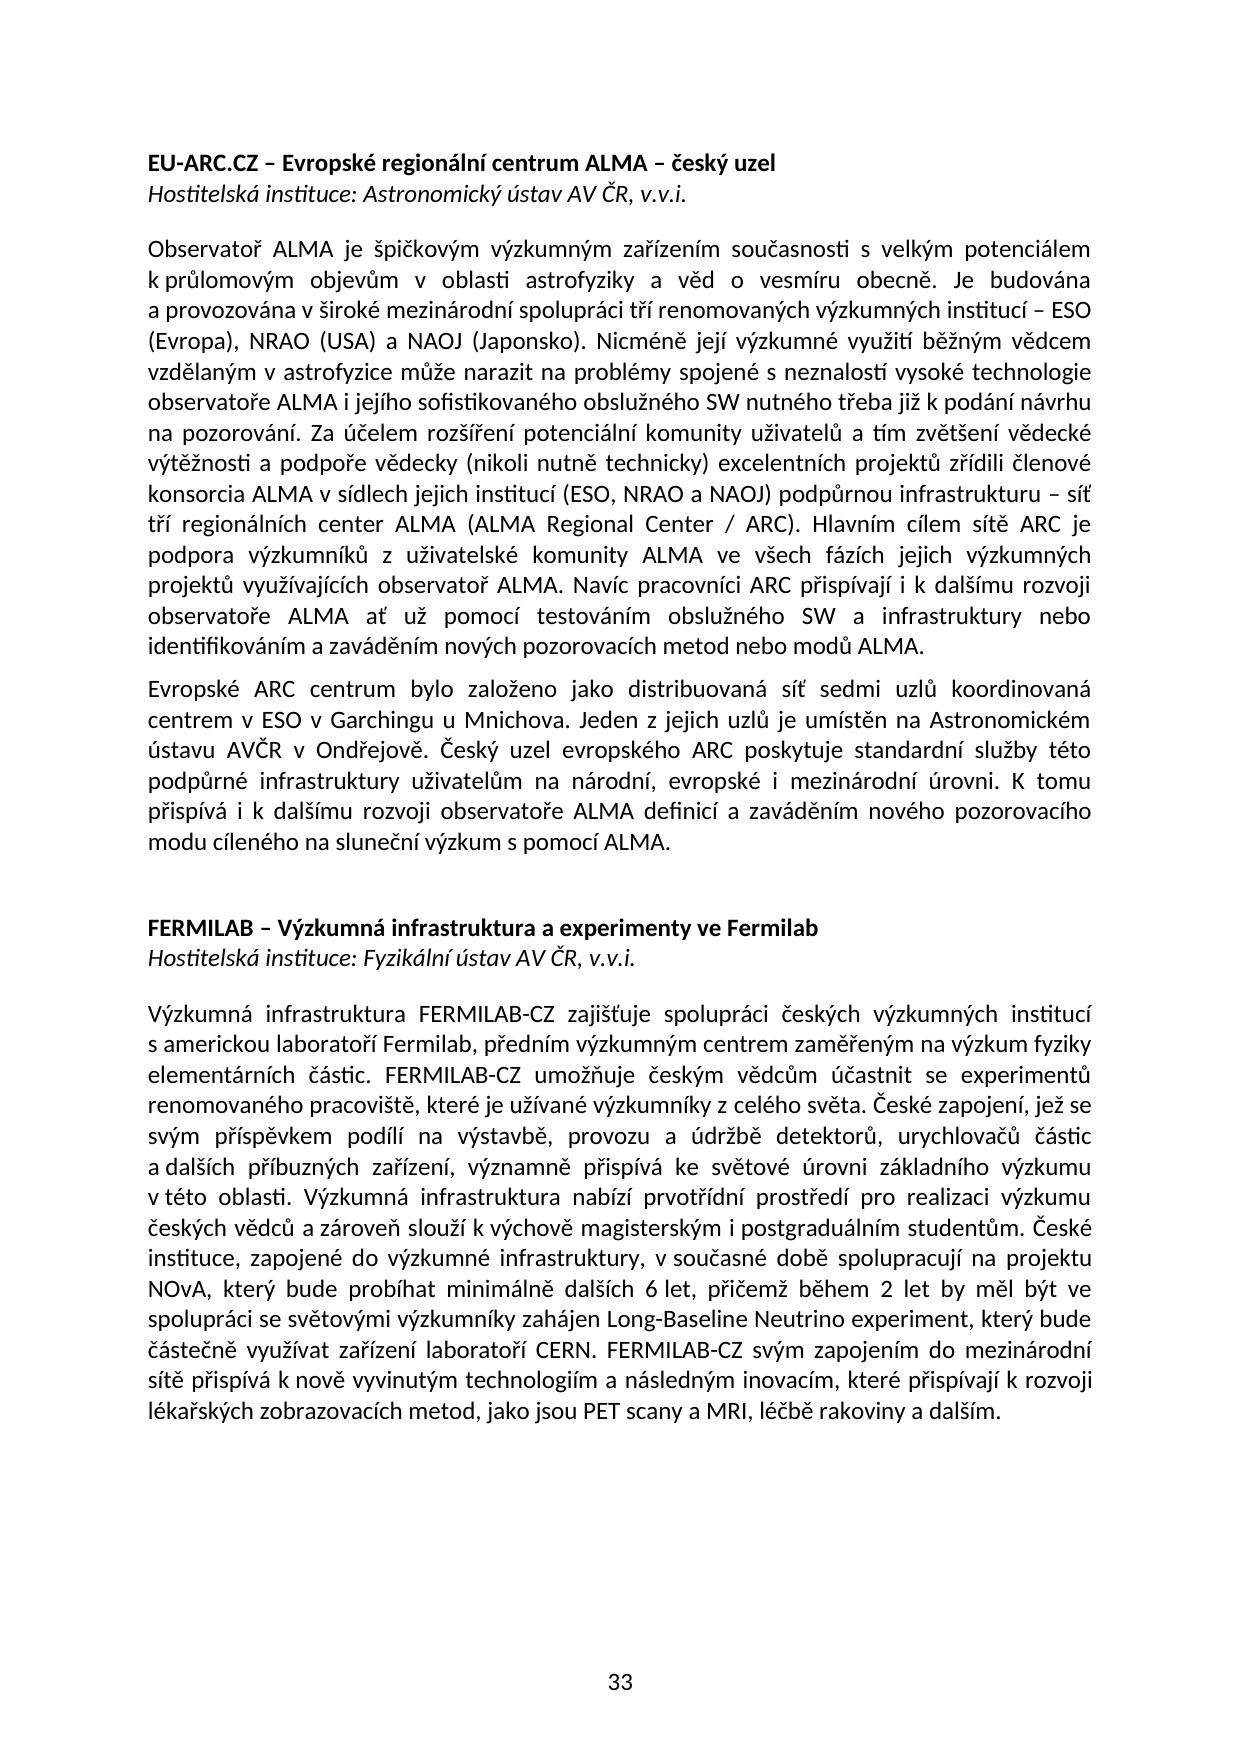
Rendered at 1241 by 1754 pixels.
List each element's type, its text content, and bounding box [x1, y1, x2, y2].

text Evropské ARC centrum bylo založeno jako distribuovaná síť sedmi uzlů koordinovaná centrem v ESO v Garchingu u Mnichova. Jeden z jejich uzlů je umístěn na Astronomickém ústavu AVČR v Ondřejově. Český uzel evropského ARC poskytuje standardní služby této podpůrné infrastruktury uživatelům na národní, evropské i mezinárodní úrovni. K tomu přispívá i k dalšímu rozvoji observatoře ALMA definicí a zaváděním nového pozorovacího modu cíleného na sluneční výzkum s pomocí ALMA. [148, 673, 1093, 857]
text Výzkumná infrastruktura FERMILAB-CZ zajišťuje spolupráci českých výzkumných institucí s americkou laboratoří Fermilab, předním výzkumným centrem zaměřeným na výzkum fyziky elementárních částic. FERMILAB-CZ umožňuje českým vědcům účastnit se experimentů renomovaného pracoviště, které je užívané výzkumníky z celého světa. České zapojení, jež se svým příspěvkem podílí na výstavbě, provozu a údržbě detektorů, urychlovačů částic a dalších příbuzných zařízení, významně přispívá ke světové úrovni základního výzkumu v této oblasti. Výzkumná infrastruktura nabízí prvotřídní prostředí pro realizaci výzkumu českých vědců a zároveň slouží k výchově magisterským i postgraduálním studentům. České instituce, zapojené do výzkumné infrastruktury, v současné době spolupracují na projektu NOvA, který bude probíhat minimálně dalších 6 let, přičemž během 2 let by měl být ve spolupráci se světovými výzkumníky zahájen Long-Baseline Neutrino experiment, který bude částečně využívat zařízení laboratoří CERN. FERMILAB-CZ svým zapojením do mezinárodní sítě přispívá k nově vyvinutým technologiím a následným inovacím, které přispívají k rozvoji lékařských zobrazovacích metod, jako jsou PET scany a MRI, léčbě rakoviny a dalším. [148, 998, 1093, 1425]
text Hostitelská instituce: Fyzikální ústav AV ČR, v.v.i. [148, 943, 1093, 973]
text Observatoř ALMA je špičkovým výzkumným zařízením současnosti s velkým potenciálem k průlomovým objevům v oblasti astrofyziky a věd o vesmíru obecně. Je budována a provozována v široké mezinárodní spolupráci tří renomovaných výzkumných institucí – ESO (Evropa), NRAO (USA) a NAOJ (Japonsko). Nicméně její výzkumné využití běžným vědcem vzdělaným v astrofyzice může narazit na problémy spojené s neznalostí vysoké technologie observatoře ALMA i jejího sofistikovaného obslužného SW nutného třeba již k podání návrhu na pozorování. Za účelem rozšíření potenciální komunity uživatelů a tím zvětšení vědecké výtěžnosti a podpoře vědecky (nikoli nutně technicky) excelentních projektů zřídili členové konsorcia ALMA v sídlech jejich institucí (ESO, NRAO a NAOJ) podpůrnou infrastrukturu – síť tří regionálních center ALMA (ALMA Regional Center / ARC). Hlavním cílem sítě ARC je podpora výzkumníků z uživatelské komunity ALMA ve všech fázích jejich výzkumných projektů využívajících observatoř ALMA. Navíc pracovníci ARC přispívají i k dalšímu rozvoji observatoře ALMA ať už pomocí testováním obslužného SW a infrastruktury nebo identifikováním a zaváděním nových pozorovacích metod nebo modů ALMA. [148, 234, 1093, 661]
text EU-ARC.CZ – Evropské regionální centrum ALMA – český uzel [148, 148, 1093, 178]
text FERMILAB – Výzkumná infrastruktura a experimenty ve Fermilab [148, 912, 1093, 943]
text Hostitelská instituce: Astronomický ústav AV ČR, v.v.i. [148, 178, 1093, 209]
